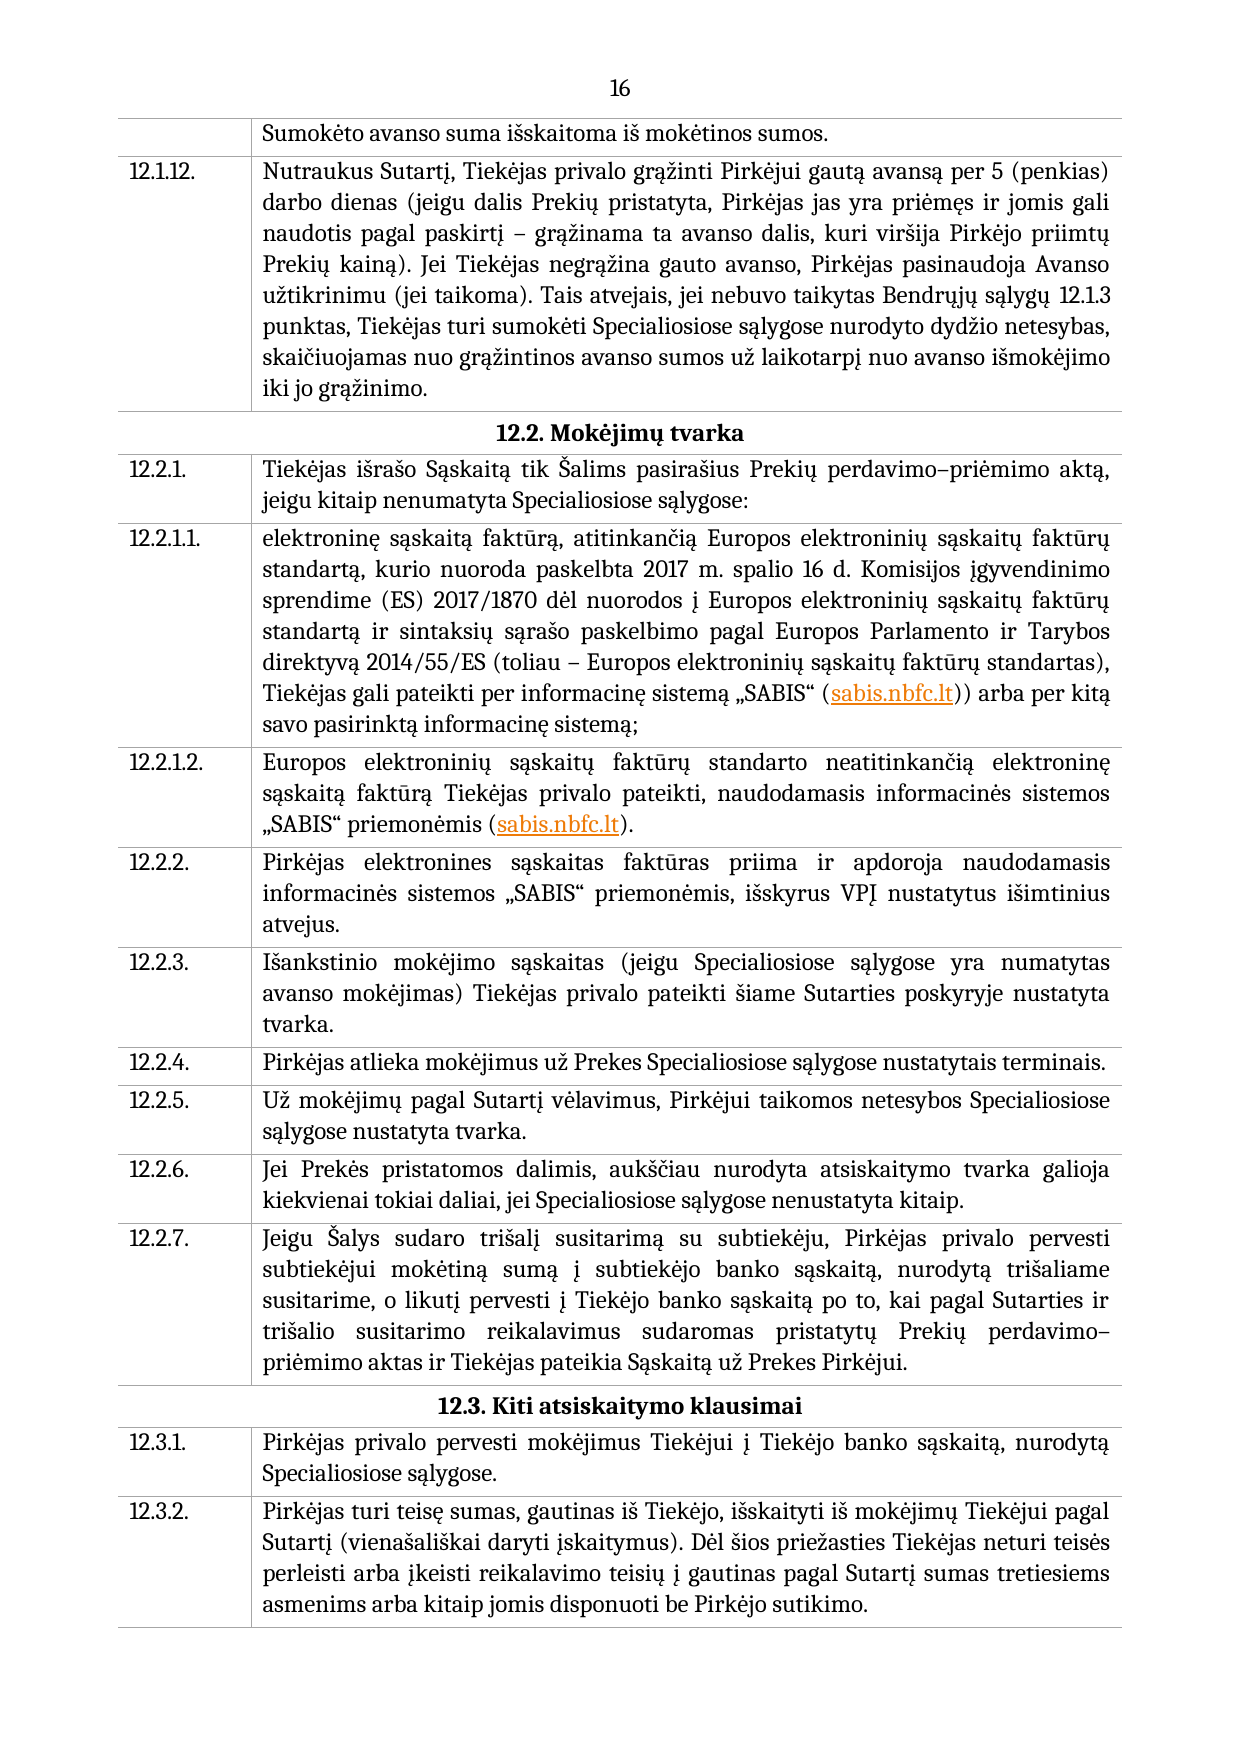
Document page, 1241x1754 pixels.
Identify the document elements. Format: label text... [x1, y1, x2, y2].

table_cell [118, 1224, 251, 1385]
table_cell [118, 1497, 251, 1627]
table_cell Išankstinio mokėjimo sąskaitas (jeigu Specialiosiose sąlygose yra numatytas avanso mokėjimas) Tiekėjas privalo pateikti šiame Sutarties poskyryje nustatyta tvarka. [252, 948, 1122, 1047]
table_cell Jeigu Šalys sudaro trišalį susitarimą su subtiekėju, Pirkėjas privalo pervesti subtiekėjui mokėtiną sumą į subtiekėjo banko sąskaitą, nurodytą trišaliame susitarime, o likutį pervesti į Tiekėjo banko sąskaitą po to, kai pagal Sutarties ir trišalio susitarimo reikalavimus sudaromas pristatytų Prekių perdavimo–priėmimo aktas ir Tiekėjas pateikia Sąskaitą už Prekes Pirkėjui. [252, 1224, 1122, 1385]
table_cell Už mokėjimų pagal Sutartį vėlavimus, Pirkėjui taikomos netesybos Specialiosiose sąlygose nustatyta tvarka. [252, 1086, 1122, 1154]
table_cell [118, 157, 251, 411]
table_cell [252, 119, 1122, 156]
table_cell [118, 524, 251, 747]
table_cell [118, 848, 251, 947]
table_cell Kiti atsiskaitymo klausimai [118, 1386, 1122, 1427]
table_cell Pirkėjas turi teisę sumas, gautinas iš Tiekėjo, išskaityti iš mokėjimų Tiekėjui pagal Sutartį (vienašališkai daryti įskaitymus). Dėl šios priežasties Tiekėjas neturi teisės perleisti arba įkeisti reikalavimo teisių į gautinas pagal Sutartį sumas tretiesiems asmenims arba kitaip jomis disponuoti be Pirkėjo sutikimo. [252, 1497, 1122, 1627]
table_cell Nutraukus Sutartį, Tiekėjas privalo grąžinti Pirkėjui gautą avansą per 5 (penkias) darbo dienas (jeigu dalis Prekių pristatyta, Pirkėjas jas yra priėmęs ir jomis gali naudotis pagal paskirtį – grąžinama ta avanso dalis, kuri viršija Pirkėjo priimtų Prekių kainą). Jei Tiekėjas negrąžina gauto avanso, Pirkėjas pasinaudoja Avanso užtikrinimu (jei taikoma). Tais atvejais, jei nebuvo taikytas Bendrųjų sąlygų 12.1.3 punktas, Tiekėjas turi sumokėti Specialiosiose sąlygose nurodyto dydžio netesybas, skaičiuojamas nuo grąžintinos avanso sumos už laikotarpį nuo avanso išmokėjimo iki jo grąžinimo. [252, 157, 1122, 411]
table_cell [118, 1086, 251, 1154]
table_cell Pirkėjas elektronines sąskaitas faktūras priima ir apdoroja naudodamasis informacinės sistemos „SABIS“ priemonėmis, išskyrus VPĮ nustatytus išimtinius atvejus. [252, 848, 1122, 947]
table_cell [118, 1428, 251, 1496]
table_cell Tiekėjas išrašo Sąskaitą tik Šalims pasirašius Prekių perdavimo–priėmimo aktą, jeigu kitaip nenumatyta Specialiosiose sąlygose: [252, 455, 1122, 522]
table_cell [118, 748, 251, 847]
table_cell Europos elektroninių sąskaitų faktūrų standarto neatitinkančią elektroninę sąskaitą faktūrą Tiekėjas privalo pateikti, naudodamasis informacinės sistemos „SABIS“ priemonėmis (sabis.nbfc.lt). [252, 748, 1122, 847]
table_cell [118, 948, 251, 1047]
table_cell [118, 119, 251, 156]
table_cell Mokėjimų tvarka [118, 412, 1122, 453]
table_cell [118, 1048, 251, 1085]
table_cell Pirkėjas privalo pervesti mokėjimus Tiekėjui į Tiekėjo banko sąskaitą, nurodytą Specialiosiose sąlygose. [252, 1428, 1122, 1496]
table_cell [118, 1155, 251, 1223]
table_cell Jei Prekės pristatomos dalimis, aukščiau nurodyta atsiskaitymo tvarka galioja kiekvienai tokiai daliai, jei Specialiosiose sąlygose nenustatyta kitaip. [252, 1155, 1122, 1223]
table_cell Pirkėjas atlieka mokėjimus už Prekes Specialiosiose sąlygose nustatytais terminais. [252, 1048, 1122, 1085]
table_cell elektroninę sąskaitą faktūrą, atitinkančią Europos elektroninių sąskaitų faktūrų standartą, kurio nuoroda paskelbta 2017 m. spalio 16 d. Komisijos įgyvendinimo sprendime (ES) 2017/1870 dėl nuorodos į Europos elektroninių sąskaitų faktūrų standartą ir sintaksių sąrašo paskelbimo pagal Europos Parlamento ir Tarybos direktyvą 2014/55/ES (toliau – Europos elektroninių sąskaitų faktūrų standartas), Tiekėjas gali pateikti per informacinę sistemą „SABIS“ (sabis.nbfc.lt)) arba per kitą savo pasirinktą informacinę sistemą; [252, 524, 1122, 747]
table_cell [118, 455, 251, 522]
